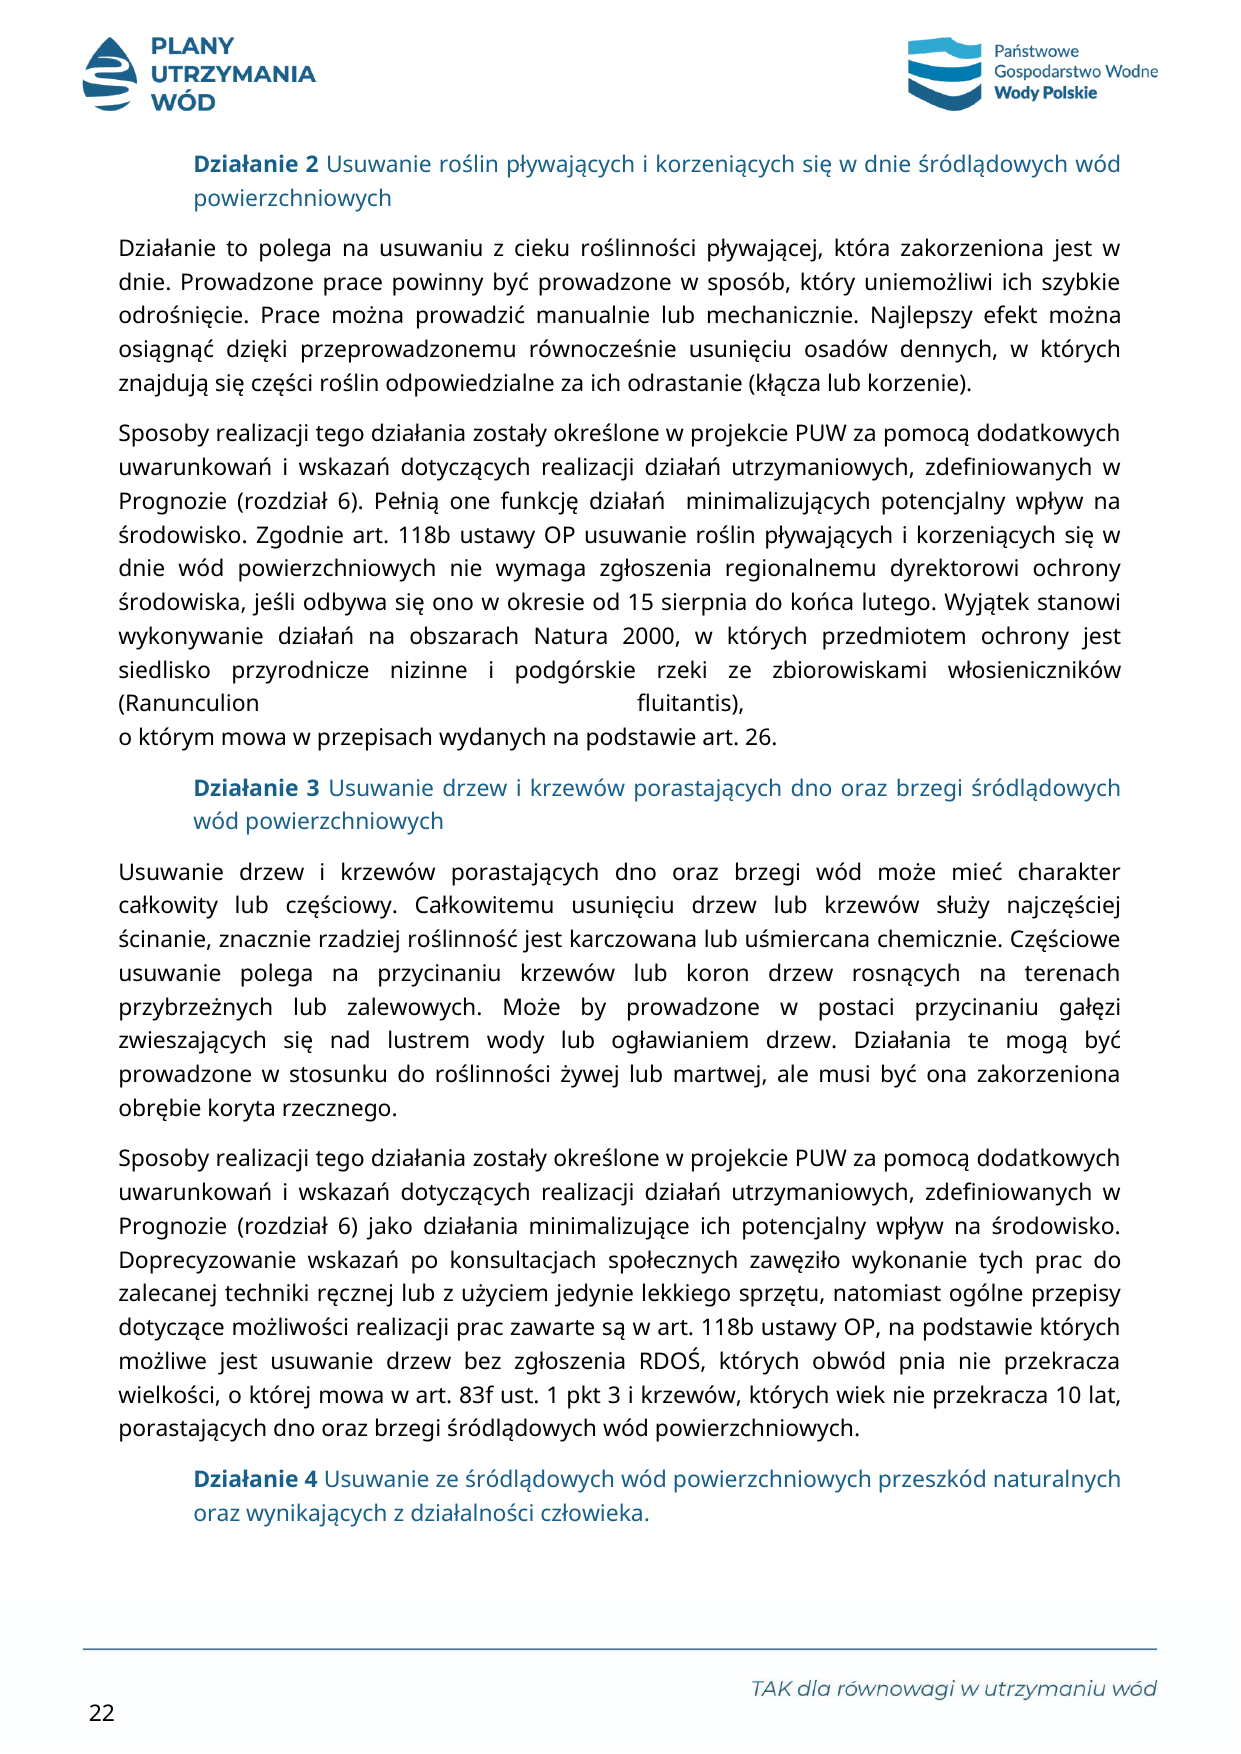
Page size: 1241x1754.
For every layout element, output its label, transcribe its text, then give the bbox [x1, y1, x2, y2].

picture [0, 1600, 1240, 1751]
text Działanie 3 Usuwanie drzew i krzewów porastających dno oraz brzegi śródlądowych wód powierzchniowych [193, 771, 1122, 836]
text Działanie to polega na usuwaniu z cieku roślinności pływającej, która zakorzeniona jest w dnie. Prowadzone prace powinny być prowadzone w sposób, który uniemożliwi ich szybkie odrośnięcie. Prace można prowadzić manualnie lub mechanicznie. Najlepszy efekt można osiągnąć dzięki przeprowadzonemu równocześnie usunięciu osadów dennych, w których znajdują się części roślin odpowiedzialne za ich odrastanie (kłącza lub korzenie). [118, 232, 1122, 398]
text Sposoby realizacji tego działania zostały określone w projekcie PUW za pomocą dodatkowych uwarunkowań i wskazań dotyczących realizacji działań utrzymaniowych, zdefiniowanych w Prognozie (rozdział 6) jako działania minimalizujące ich potencjalny wpływ na środowisko. Doprecyzowanie wskazań po konsultacjach społecznych zawęziło wykonanie tych prac do zalecanej techniki ręcznej lub z użyciem jedynie lekkiego sprzętu, natomiast ogólne przepisy dotyczące możliwości realizacji prac zawarte są w art. 118b ustawy OP, na podstawie których możliwe jest usuwanie drzew bez zgłoszenia RDOŚ, których obwód pnia nie przekracza wielkości, o której mowa w art. 83f ust. 1 pkt 3 i krzewów, których wiek nie przekracza 10 lat, porastających dno oraz brzegi śródlądowych wód powierzchniowych. [118, 1142, 1122, 1443]
text Sposoby realizacji tego działania zostały określone w projekcie PUW za pomocą dodatkowych uwarunkowań i wskazań dotyczących realizacji działań utrzymaniowych, zdefiniowanych w Prognozie (rozdział 6). Pełnią one funkcję działań minimalizujących potencjalny wpływ na środowisko. Zgodnie art. 118b ustawy OP usuwanie roślin pływających i korzeniących się w dnie wód powierzchniowych nie wymaga zgłoszenia regionalnemu dyrektorowi ochrony środowiska, jeśli odbywa się ono w okresie od 15 sierpnia do końca lutego. Wyjątek stanowi wykonywanie działań na obszarach Natura 2000, w których przedmiotem ochrony jest siedlisko przyrodnicze nizinne i podgórskie rzeki ze zbiorowiskami włosieniczników (Ranunculion fluitantis), o którym mowa w przepisach wydanych na podstawie art. 26. [118, 417, 1122, 752]
text Usuwanie drzew i krzewów porastających dno oraz brzegi wód może mieć charakter całkowity lub częściowy. Całkowitemu usunięciu drzew lub krzewów służy najczęściej ścinanie, znacznie rzadziej roślinność jest karczowana lub uśmiercana chemicznie. Częściowe usuwanie polega na przycinaniu krzewów lub koron drzew rosnących na terenach przybrzeżnych lub zalewowych. Może by prowadzone w postaci przycinaniu gałęzi zwieszających się nad lustrem wody lub ogławianiem drzew. Działania te mogą być prowadzone w stosunku do roślinności żywej lub martwej, ale musi być ona zakorzeniona obrębie koryta rzecznego. [118, 856, 1122, 1123]
text Działanie 4 Usuwanie ze śródlądowych wód powierzchniowych przeszkód naturalnych oraz wynikających z działalności człowieka. [193, 1463, 1122, 1528]
text Działanie 2 Usuwanie roślin pływających i korzeniących się w dnie śródlądowych wód powierzchniowych [193, 148, 1122, 213]
picture [0, 0, 1241, 149]
